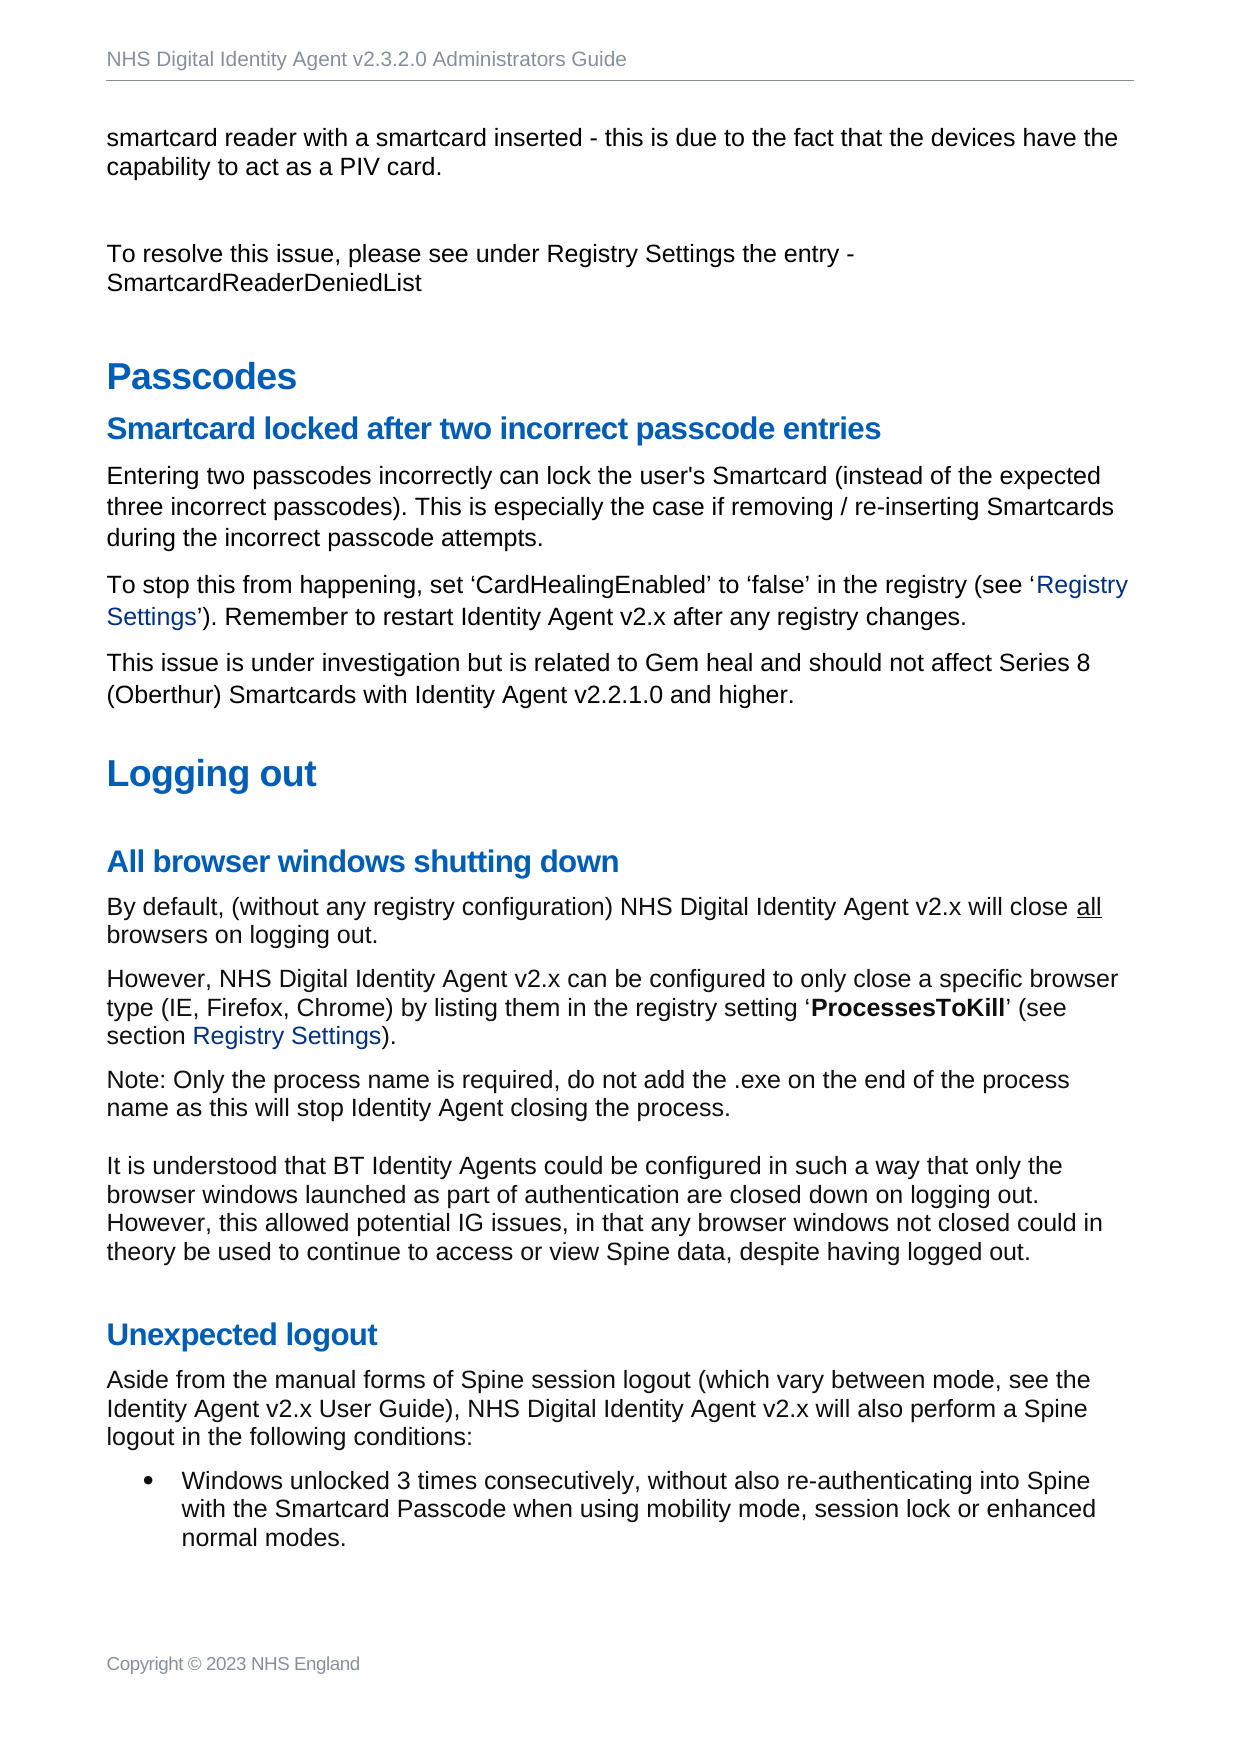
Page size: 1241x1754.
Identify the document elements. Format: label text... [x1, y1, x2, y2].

subtitle Smartcard locked after two incorrect passcode entries [106, 410, 1134, 446]
text Aside from the manual forms of Spine session logout (which vary between mode, see the Identity Agent v2.x User Guide), NHS Digital Identity Agent v2.x will also perform a Spine logout in the following conditions: [106, 1365, 1134, 1451]
list Windows unlocked 3 times consecutively, without also re-authenticating into Spine with the Smartcard Passcode when using mobility mode, session lock or enhanced normal modes. [144, 1466, 1134, 1552]
text Note: Only the process name is required, do not add the .exe on the end of the process name as this will stop Identity Agent closing the process. It is understood that BT Identity Agents could be configured in such a way that only the browser windows launched as part of authentication are closed down on logging out. However, this allowed potential IG issues, in that any browser windows not closed could in theory be used to continue to access or view Spine data, despite having logged out. [106, 1064, 1134, 1266]
subtitle Unexpected logout [106, 1280, 1134, 1352]
text This issue is under investigation but is related to Gem heal and should not affect Series 8 (Oberthur) Smartcards with Identity Agent v2.2.1.0 and higher. [106, 646, 1134, 708]
subtitle Passcodes [106, 354, 1134, 397]
text Entering two passcodes incorrectly can lock the user's Smartcard (instead of the expected three incorrect passcodes). This is especially the case if removing / re-inserting Smartcards during the incorrect passcode attempts. [106, 458, 1134, 552]
text To resolve this issue, please see under Registry Settings the entry - SmartcardReaderDeniedList [106, 239, 1134, 296]
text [106, 123, 1134, 181]
subtitle All browser windows shutting down [106, 807, 1134, 879]
subtitle Logging out [106, 752, 1134, 795]
text However, NHS Digital Identity Agent v2.x can be configured to only close a specific browser type (IE, Firefox, Chrome) by listing them in the registry setting ‘ProcessesToKill’ (see section Registry Settings). [106, 964, 1134, 1050]
text To stop this from happening, set ‘CardHealingEnabled’ to ‘false’ in the registry (see ‘Registry Settings’). Remember to restart Identity Agent v2.x after any registry changes. [106, 568, 1134, 630]
text By default, (without any registry configuration) NHS Digital Identity Agent v2.x will close all browsers on logging out. [106, 892, 1134, 949]
